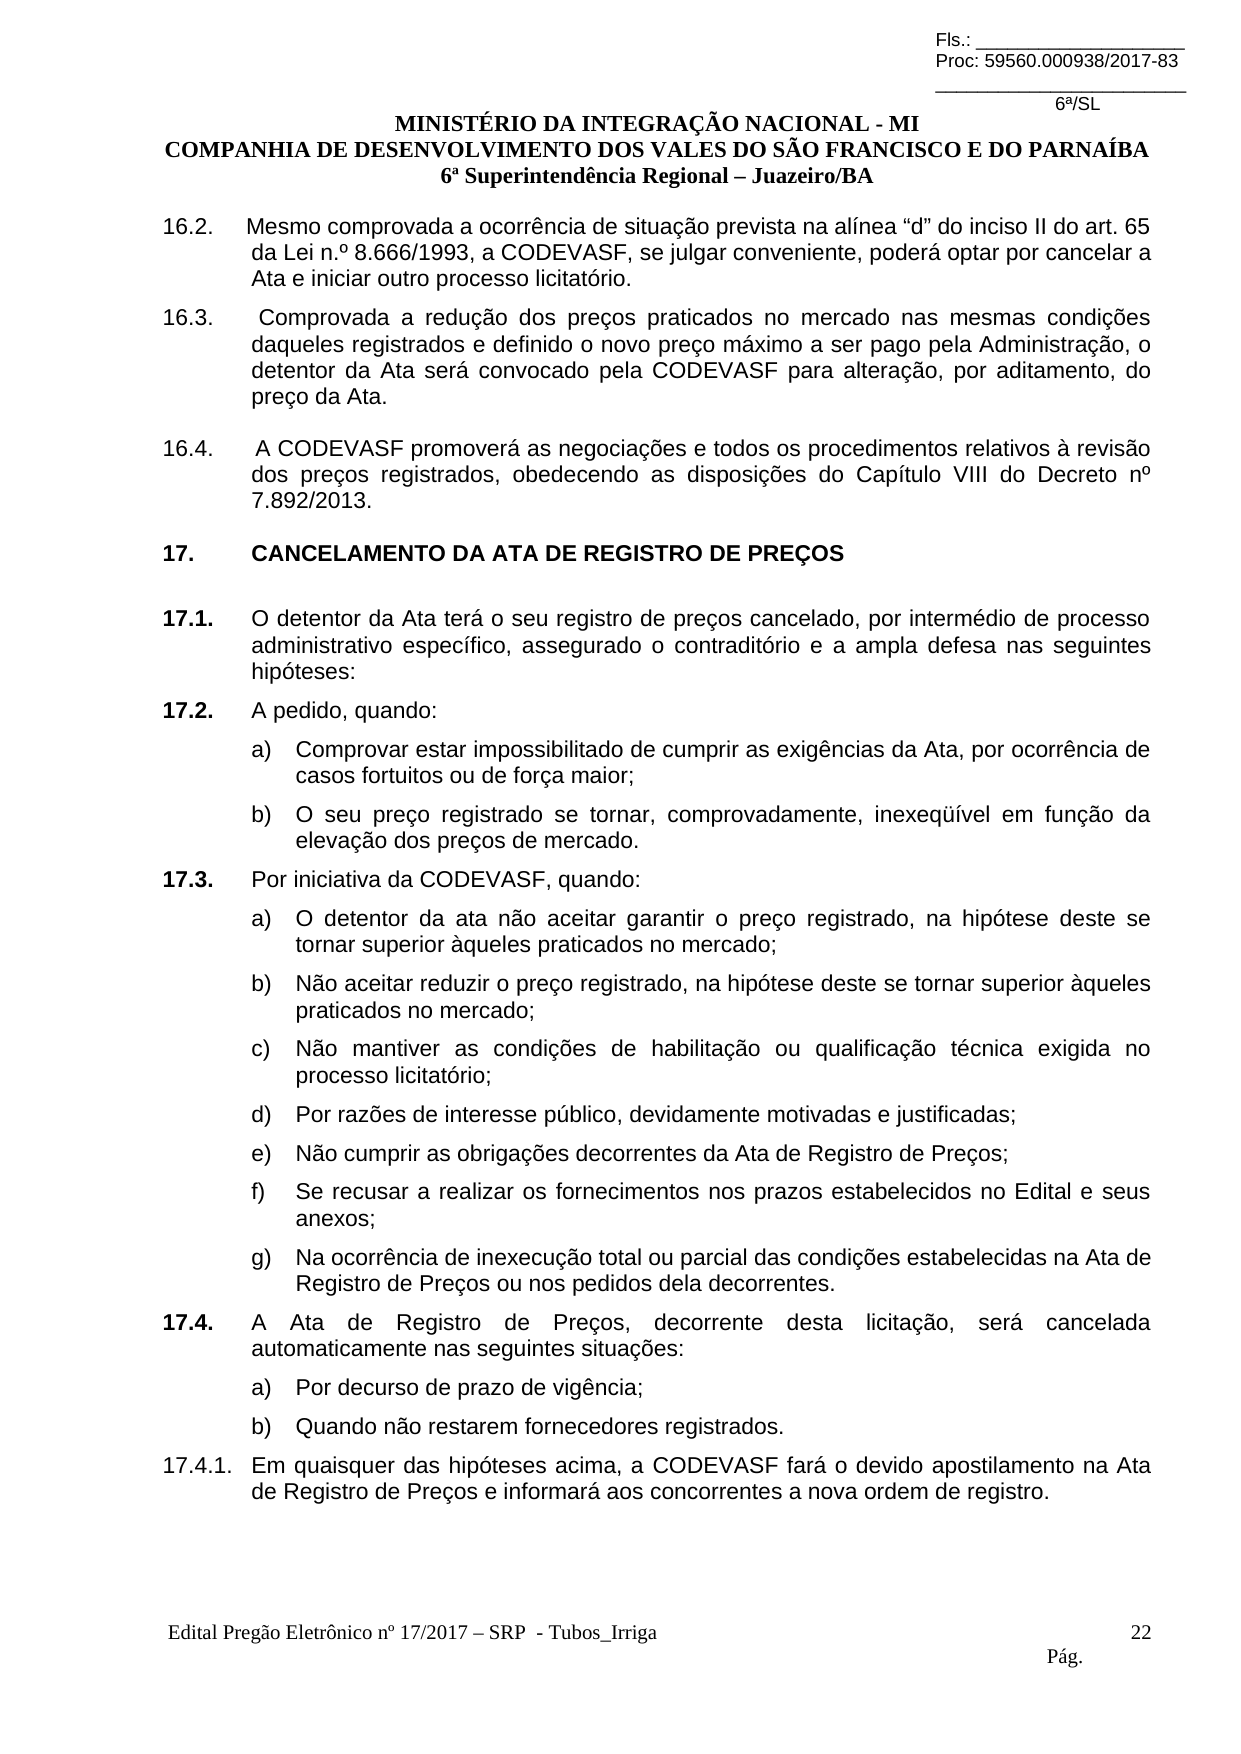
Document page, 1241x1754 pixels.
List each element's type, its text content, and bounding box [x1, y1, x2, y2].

list Não aceitar reduzir o preço registrado, na hipótese deste se tornar superior àqueles praticados no mercado; [251, 970, 1152, 1023]
list Não cumprir as obrigações decorrentes da Ata de Registro de Preços; [251, 1139, 1152, 1166]
list Por decurso de prazo de vigência; [251, 1374, 1152, 1400]
list Em quaisquer das hipóteses acima, a CODEVASF fará o devido apostilamento na Ata de Registro de Preços e informará aos concorrentes a nova ordem de registro. [162, 1452, 1152, 1504]
list O detentor da ata não aceitar garantir o preço registrado, na hipótese deste se tornar superior àqueles praticados no mercado; [251, 905, 1152, 958]
list Quando não restarem fornecedores registrados. [251, 1413, 1152, 1439]
text 16.4. A CODEVASF promoverá as negociações e todos os procedimentos relativos à revisão dos preços registrados, obedecendo as disposições do Capítulo VIII do Decreto nº 7.892/2013. [162, 435, 1152, 514]
list O seu preço registrado se tornar, comprovadamente, inexeqüível em função da elevação dos preços de mercado. [251, 801, 1152, 854]
list 16.2. Mesmo comprovada a ocorrência de situação prevista na alínea “d” do inciso II do art. 65 da Lei n.º 8.666/1993, a CODEVASF, se julgar conveniente, poderá optar por cancelar a Ata e iniciar outro processo licitatório. [162, 213, 1152, 292]
list A pedido, quando: [162, 697, 1152, 723]
list Por razões de interesse público, devidamente motivadas e justificadas; [251, 1101, 1152, 1127]
list A Ata de Registro de Preços, decorrente desta licitação, será cancelada automaticamente nas seguintes situações: [162, 1309, 1152, 1361]
list CANCELAMENTO DA ATA DE REGISTRO DE PREÇOS [162, 540, 1152, 566]
list Não mantiver as condições de habilitação ou qualificação técnica exigida no processo licitatório; [251, 1035, 1152, 1088]
list 16.3. Comprovada a redução dos preços praticados no mercado nas mesmas condições daqueles registrados e definido o novo preço máximo a ser pago pela Administração, o detentor da Ata será convocado pela CODEVASF para alteração, por aditamento, do preço da Ata. [162, 304, 1152, 410]
list Comprovar estar impossibilitado de cumprir as exigências da Ata, por ocorrência de casos fortuitos ou de força maior; [251, 736, 1152, 788]
list Se recusar a realizar os fornecimentos nos prazos estabelecidos no Edital e seus anexos; [251, 1178, 1152, 1231]
list Na ocorrência de inexecução total ou parcial das condições estabelecidas na Ata de Registro de Preços ou nos pedidos dela decorrentes. [251, 1243, 1152, 1296]
list O detentor da Ata terá o seu registro de preços cancelado, por intermédio de processo administrativo específico, assegurado o contraditório e a ampla defesa nas seguintes hipóteses: [162, 605, 1152, 684]
list Por iniciativa da CODEVASF, quando: [162, 866, 1152, 892]
